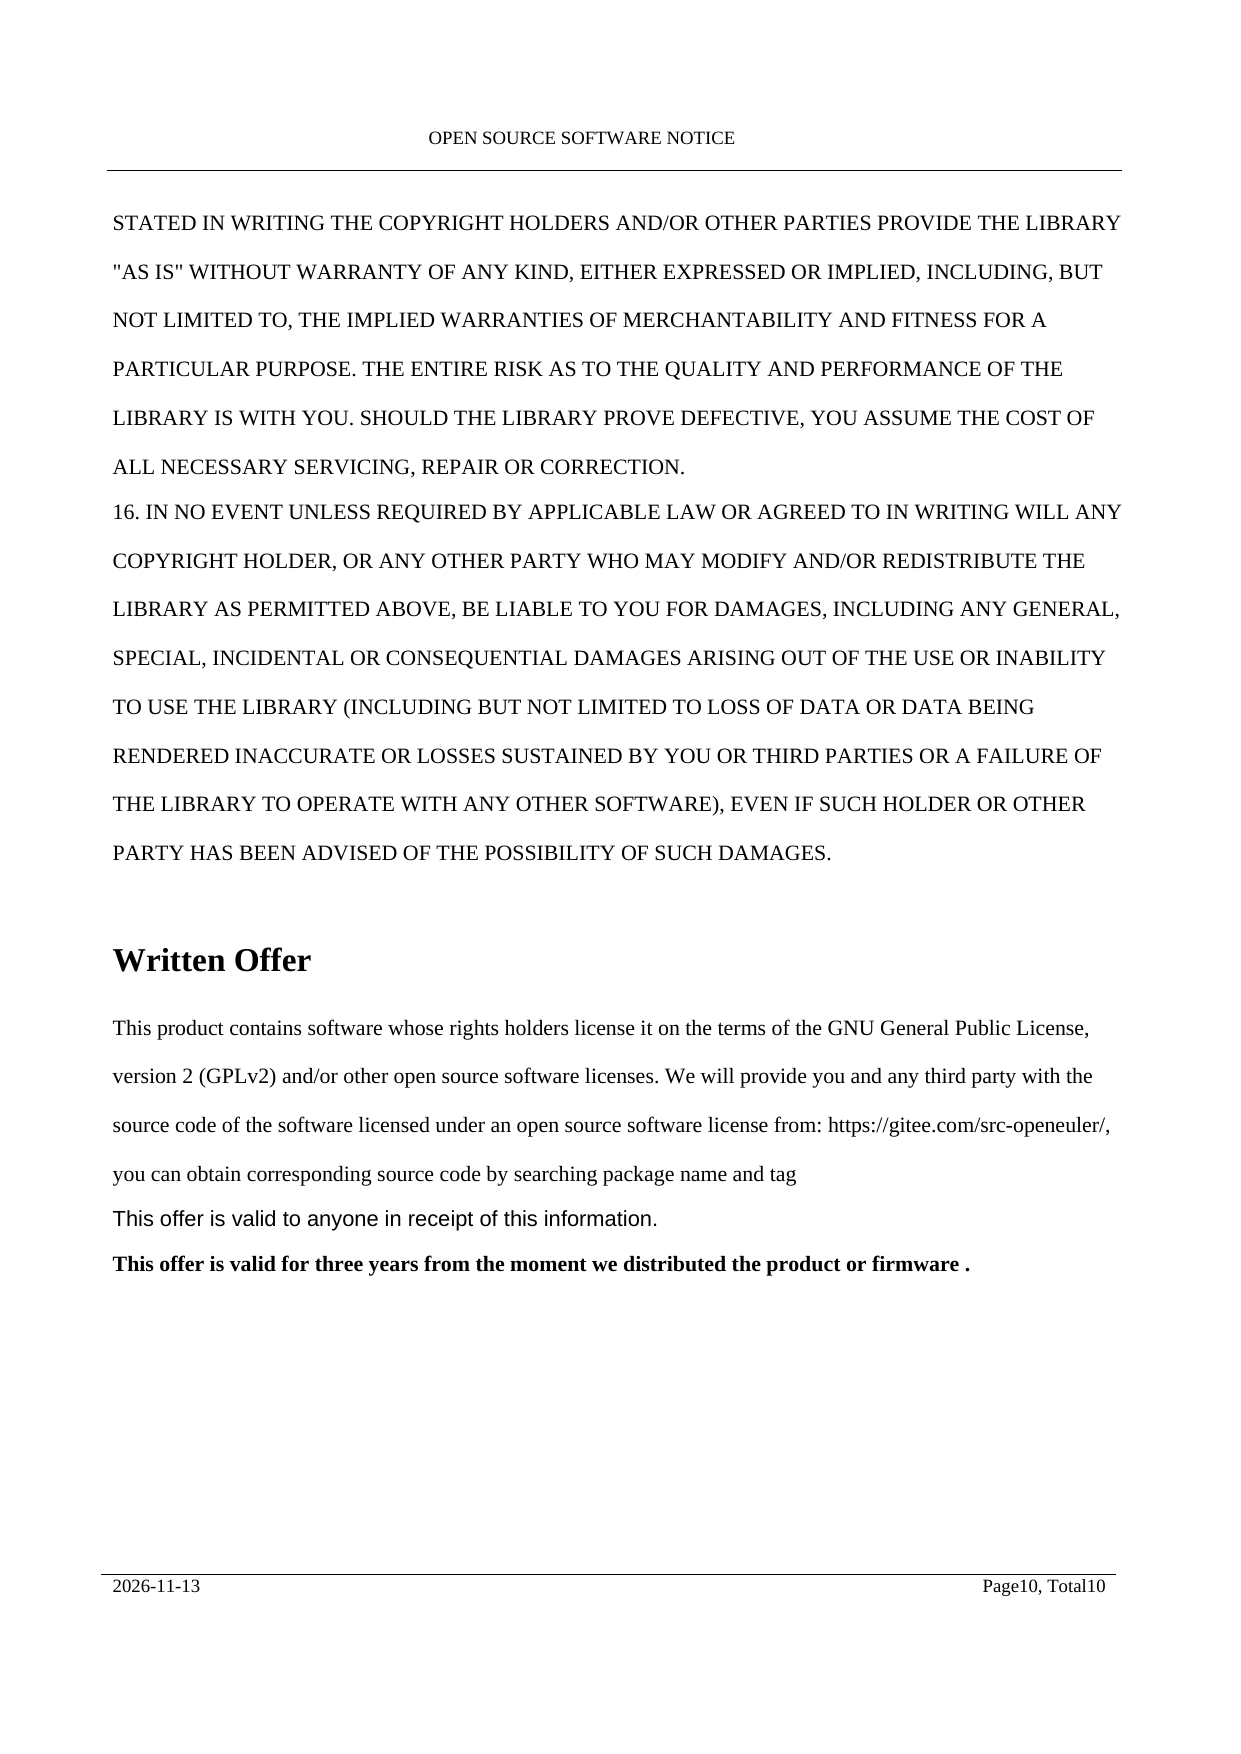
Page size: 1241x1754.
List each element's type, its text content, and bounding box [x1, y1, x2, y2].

text 16. IN NO EVENT UNLESS REQUIRED BY APPLICABLE LAW OR AGREED TO IN WRITING WILL ANY COPYRIGHT HOLDER, OR ANY OTHER PARTY WHO MAY MODIFY AND/OR REDISTRIBUTE THE LIBRARY AS PERMITTED ABOVE, BE LIABLE TO YOU FOR DAMAGES, INCLUDING ANY GENERAL, SPECIAL, INCIDENTAL OR CONSEQUENTIAL DAMAGES ARISING OUT OF THE USE OR INABILITY TO USE THE LIBRARY (INCLUDING BUT NOT LIMITED TO LOSS OF DATA OR DATA BEING RENDERED INACCURATE OR LOSSES SUSTAINED BY YOU OR THIRD PARTIES OR A FAILURE OF THE LIBRARY TO OPERATE WITH ANY OTHER SOFTWARE), EVEN IF SUCH HOLDER OR OTHER PARTY HAS BEEN ADVISED OF THE POSSIBILITY OF SUCH DAMAGES. [112, 495, 1128, 869]
text This product contains software whose rights holders license it on the terms of the GNU General Public License, version 2 (GPLv2) and/or other open source software licenses. We will provide you and any third party with the source code of the software licensed under an open source software license from: https://gitee.com/src-openeuler/, you can obtain corresponding source code by searching package name and tag [112, 1011, 1128, 1189]
text This offer is valid to anyone in receipt of this information. [112, 1202, 1128, 1235]
text This offer is valid for three years from the moment we distributed the product or firmware . [112, 1247, 1128, 1280]
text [112, 206, 1128, 483]
text Written Offer [112, 927, 1128, 992]
